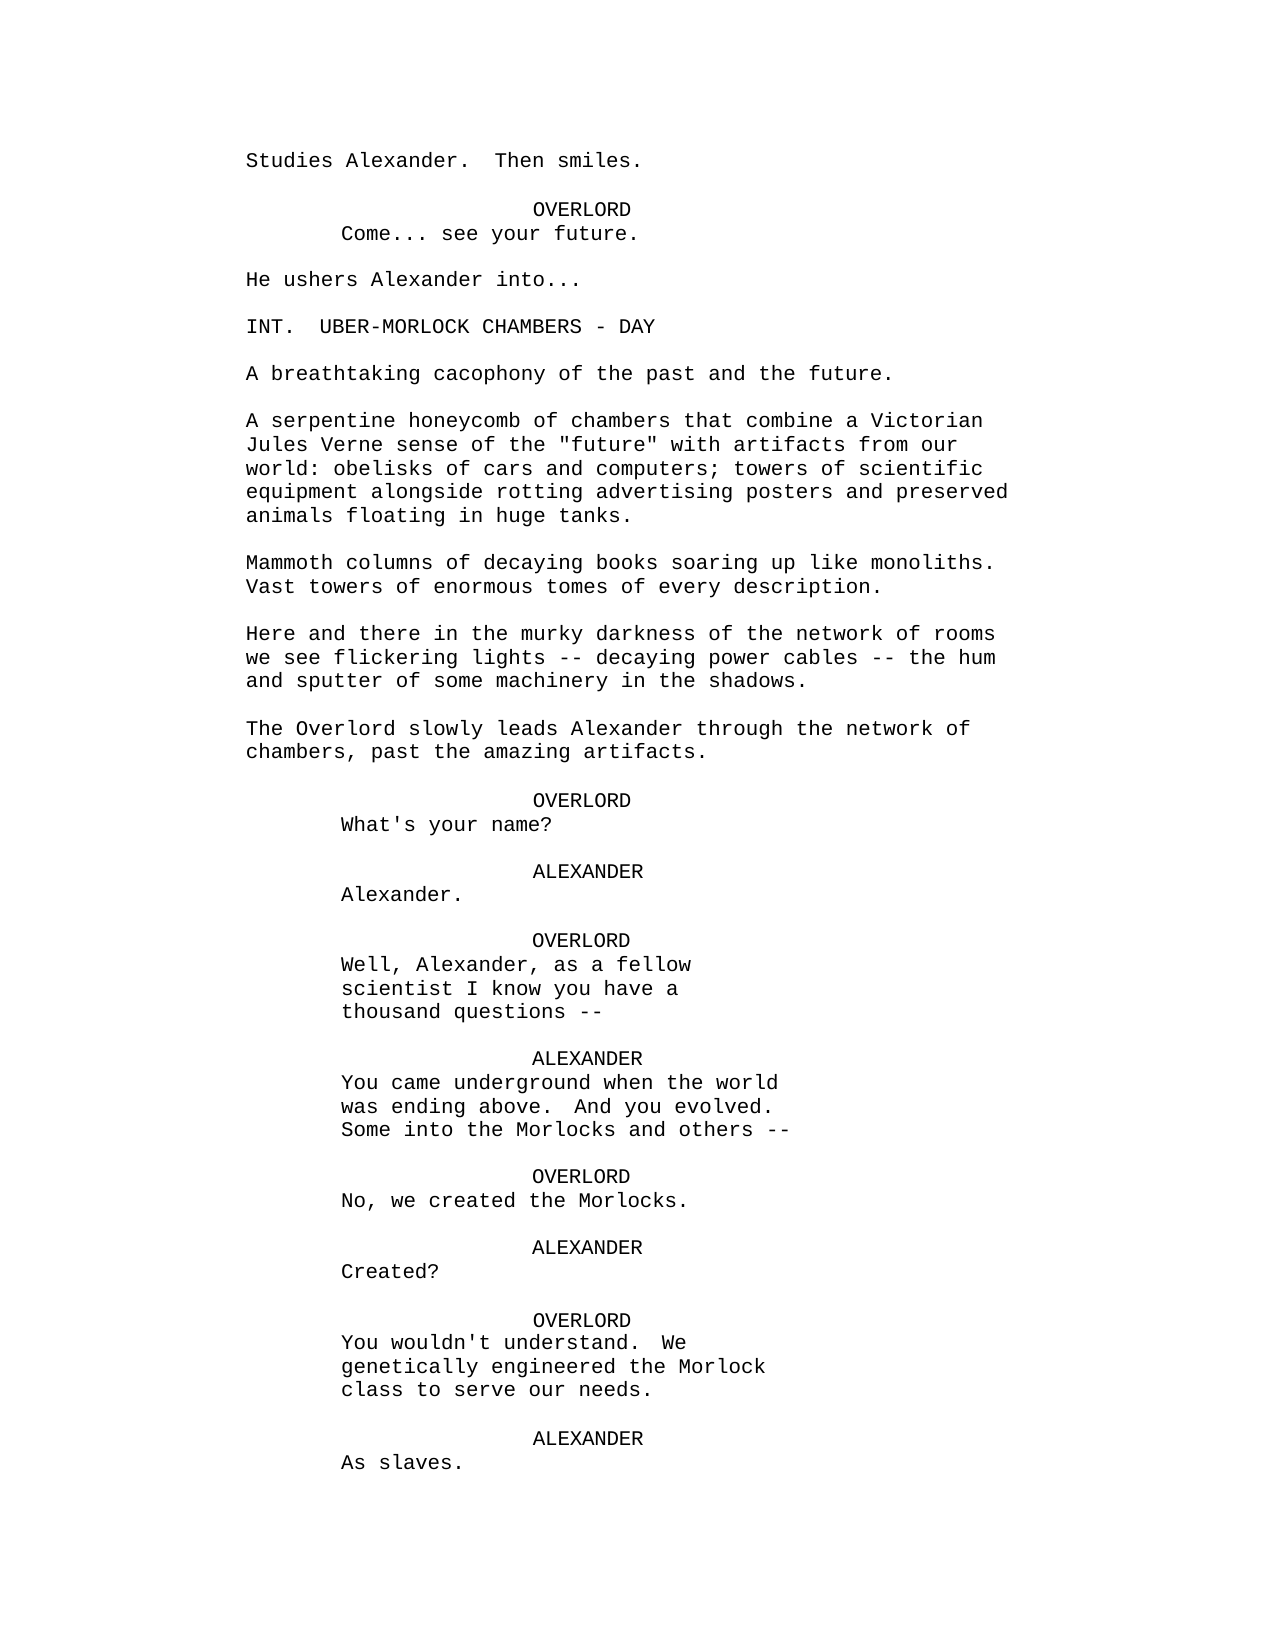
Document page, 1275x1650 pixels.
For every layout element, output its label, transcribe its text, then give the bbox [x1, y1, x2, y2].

text A breathtaking cacophony of the past and the future. [246, 363, 1096, 387]
text Well, Alexander, as a fellow scientist I know you have a thousand questions -- [341, 954, 766, 1025]
text Created? [341, 1261, 1096, 1285]
subtitle ALEXANDER [532, 1237, 1096, 1261]
text You came underground when the world was ending above. And you evolved. Some into the Morlocks and others -- [341, 1072, 810, 1143]
text As slaves. [341, 1450, 1096, 1474]
text The Overlord slowly leads Alexander through the network of chambers, past the amazing artifacts. [246, 718, 1001, 765]
text He ushers Alexander into... [246, 268, 1096, 292]
text A serpentine honeycomb of chambers that combine a Victorian Jules Verne sense of the "future" with artifacts from our world: obelisks of cars and computers; towers of scientific equipment alongside rotting advertising posters and preserved animals floating in huge tanks. [246, 410, 1008, 528]
subtitle OVERLORD [246, 1308, 918, 1332]
subtitle OVERLORD [246, 789, 918, 812]
subtitle ALEXANDER [246, 859, 931, 883]
text Studies Alexander. Then smiles. [246, 150, 1096, 174]
subtitle OVERLORD [532, 930, 1096, 954]
text No, we created the Morlocks. [341, 1190, 1096, 1214]
text Come... see your future. [341, 221, 1096, 245]
text What's your name? [341, 812, 1096, 836]
subtitle OVERLORD [532, 1167, 1096, 1190]
text You wouldn't understand. We genetically engineered the Morlock class to serve our needs. [341, 1332, 778, 1403]
text Here and there in the murky darkness of the network of rooms we see flickering lights -- decaying power cables -- the hum and sputter of some machinery in the shadows. [246, 623, 996, 694]
subtitle ALEXANDER [246, 1427, 931, 1450]
subtitle OVERLORD [246, 198, 918, 221]
subtitle INT. UBER-MORLOCK CHAMBERS - DAY [246, 316, 1096, 339]
subtitle ALEXANDER [532, 1048, 1096, 1072]
text Mammoth columns of decaying books soaring up like monoliths. Vast towers of enormous tomes of every description. [246, 552, 1001, 599]
text Alexander. [341, 883, 1096, 907]
